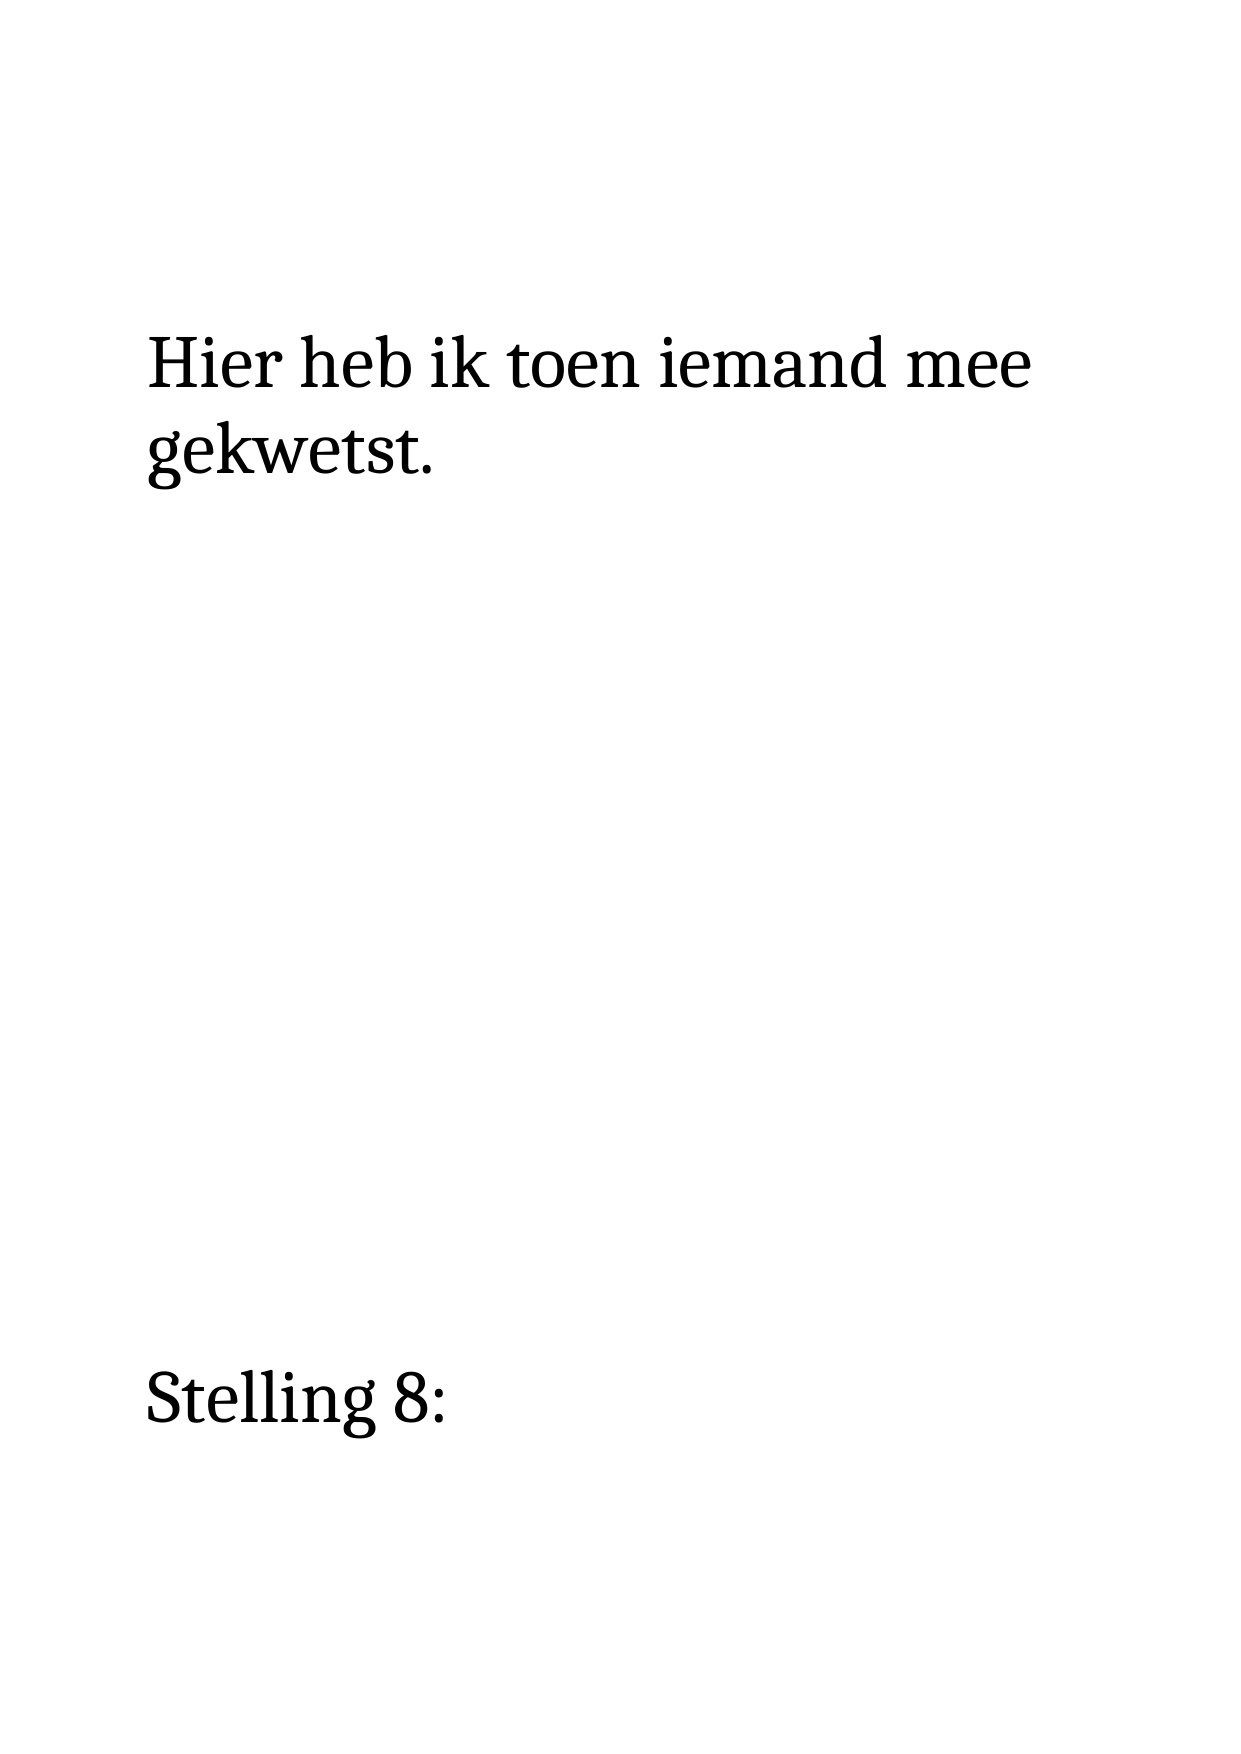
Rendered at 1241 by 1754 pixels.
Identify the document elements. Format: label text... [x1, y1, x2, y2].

text Stelling 8: [148, 1355, 1093, 1441]
text Hier heb ik toen iemand mee gekwetst. [148, 320, 1093, 493]
